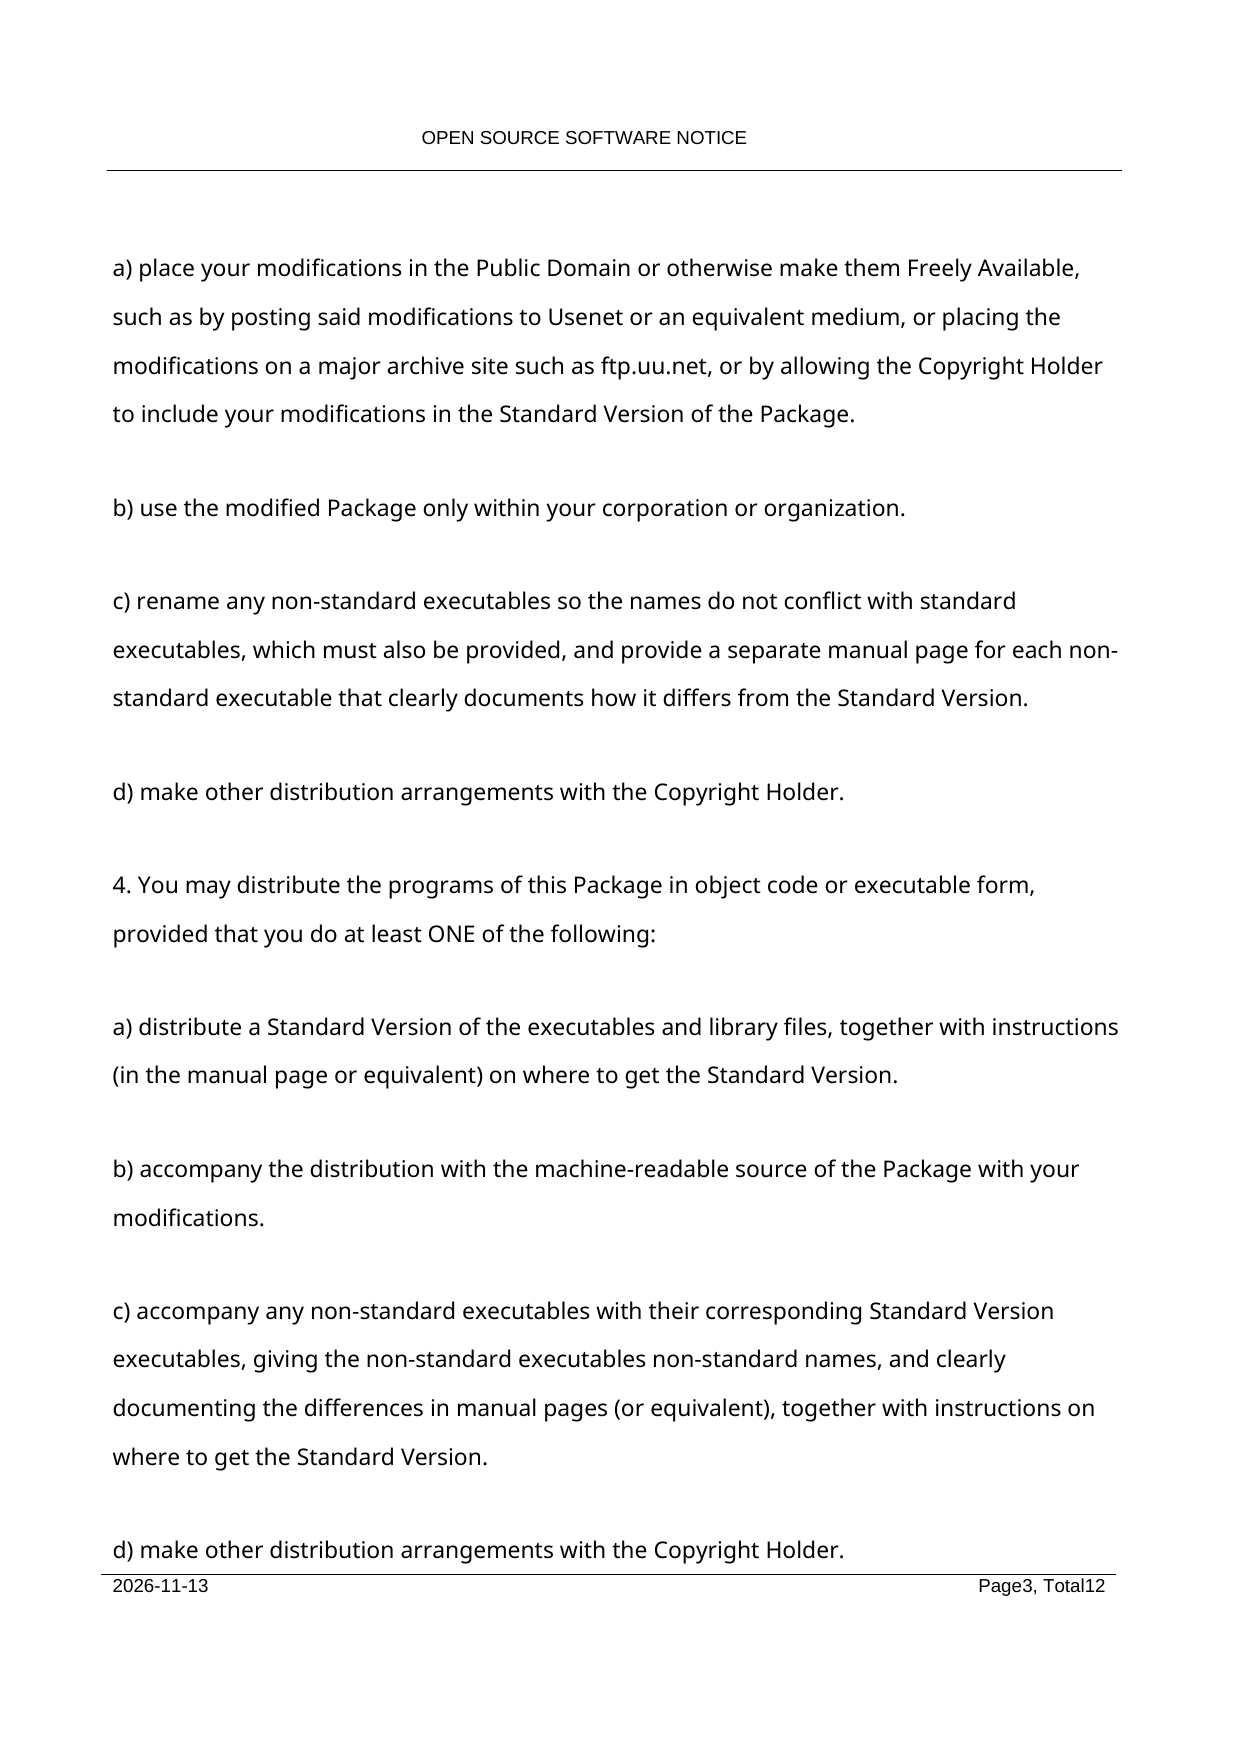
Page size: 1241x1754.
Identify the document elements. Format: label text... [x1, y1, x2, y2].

text c) rename any non-standard executables so the names do not conflict with standard executables, which must also be provided, and provide a separate manual page for each non-standard executable that clearly documents how it differs from the Standard Version. [112, 584, 1128, 714]
text b) use the modified Package only within your corporation or organization. [112, 491, 1128, 523]
text 4. You may distribute the programs of this Package in object code or executable form, provided that you do at least ONE of the following: [112, 868, 1128, 949]
text a) place your modifications in the Public Domain or otherwise make them Freely Available, such as by posting said modifications to Usenet or an equivalent medium, or placing the modifications on a major archive site such as ftp.uu.net, or by allowing the Copyright Holder to include your modifications in the Standard Version of the Package. [112, 251, 1128, 430]
text d) make other distribution arrangements with the Copyright Holder. [112, 775, 1128, 807]
text a) distribute a Standard Version of the executables and library files, together with instructions (in the manual page or equivalent) on where to get the Standard Version. [112, 1010, 1128, 1091]
text b) accompany the distribution with the machine-readable source of the Package with your modifications. [112, 1152, 1128, 1233]
text c) accompany any non-standard executables with their corresponding Standard Version executables, giving the non-standard executables non-standard names, and clearly documenting the differences in manual pages (or equivalent), together with instructions on where to get the Standard Version. [112, 1294, 1128, 1473]
text d) make other distribution arrangements with the Copyright Holder. [112, 1533, 1128, 1566]
